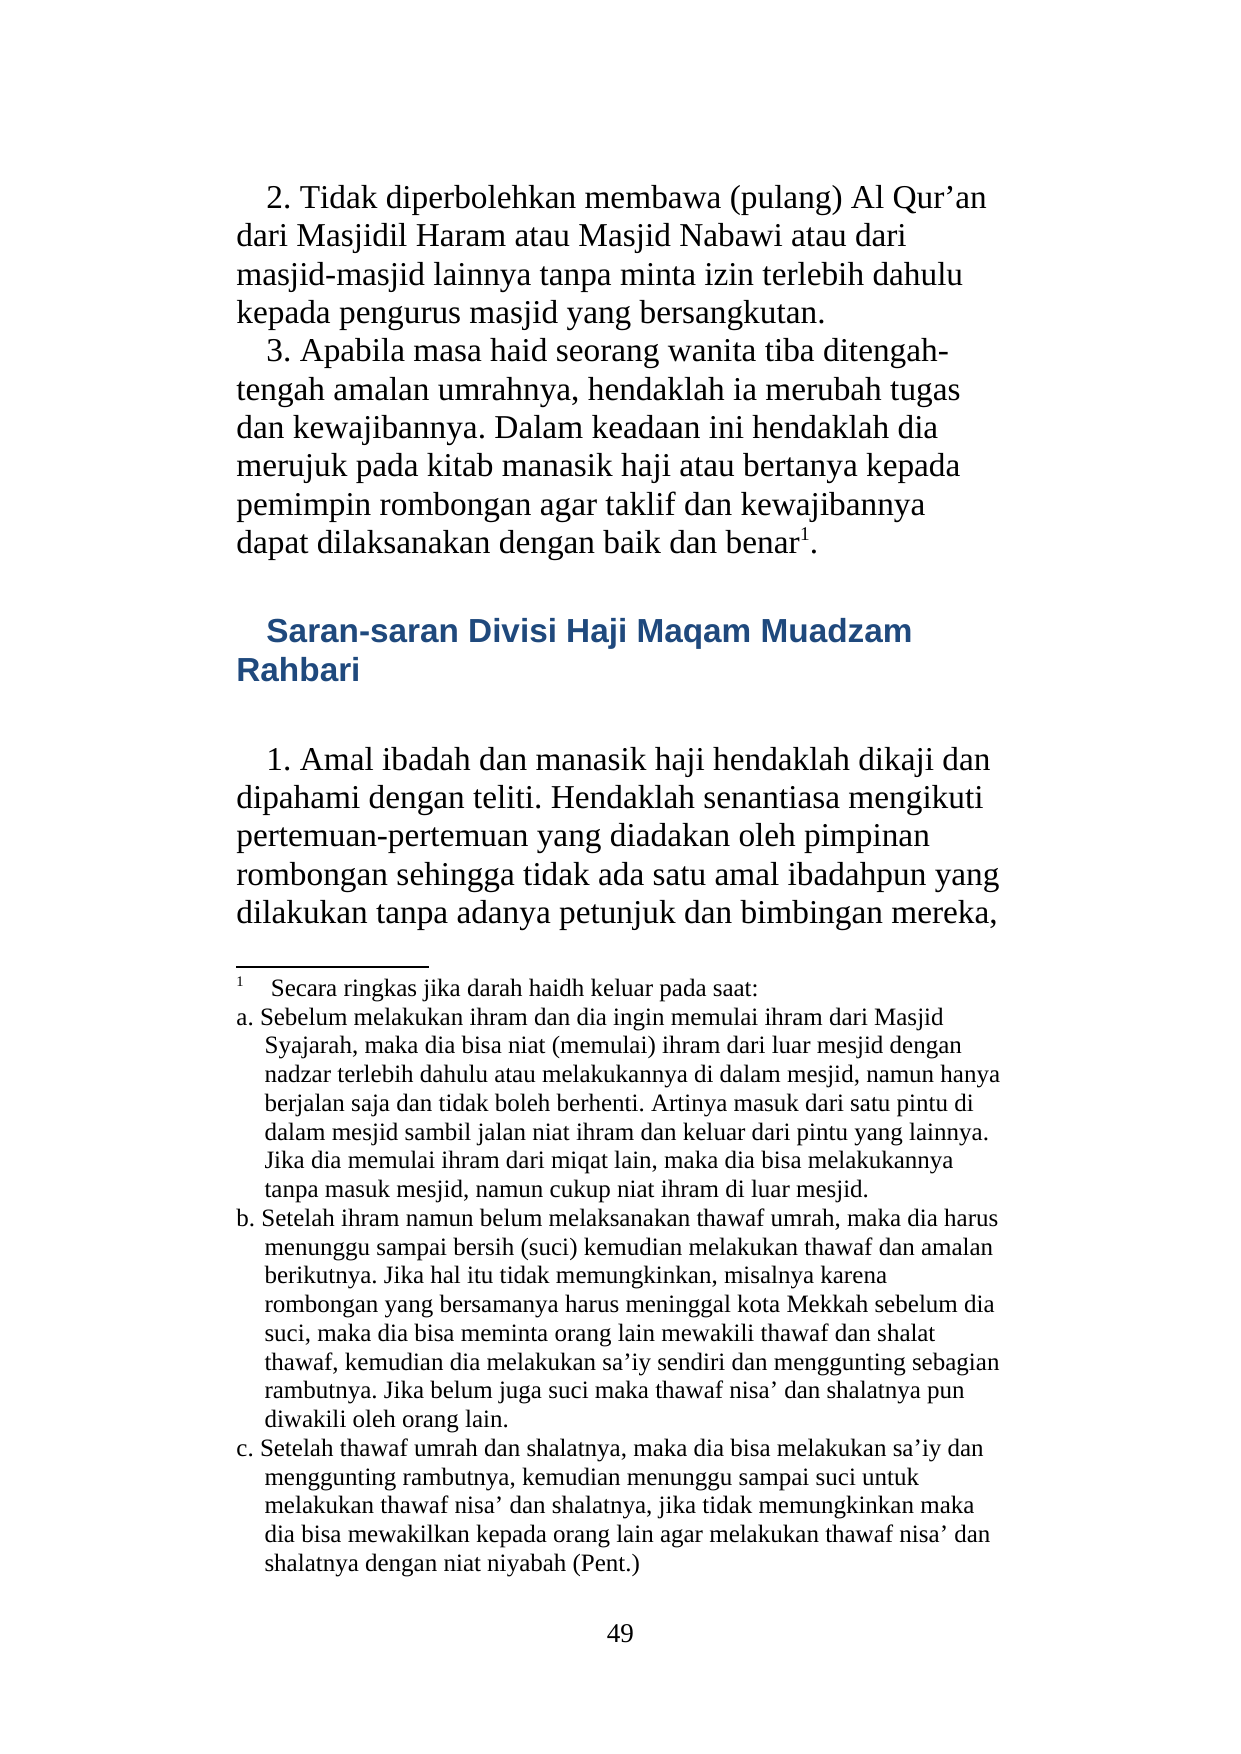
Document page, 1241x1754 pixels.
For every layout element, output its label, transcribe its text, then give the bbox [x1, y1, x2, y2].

subtitle Saran-saran Divisi Haji Maqam Muadzam Rahbari [236, 611, 1004, 688]
text 2. Tidak diperbolehkan membawa (pulang) Al Qur’an dari Masjidil Haram atau Masjid Nabawi atau dari masjid-masjid lainnya tanpa minta izin terlebih dahulu kepada pengurus masjid yang bersangkutan. [236, 177, 1004, 331]
text 3. Apabila masa haid seorang wanita tiba ditengah-tengah amalan umrahnya, hendaklah ia merubah tugas dan kewajibannya. Dalam keadaan ini hendaklah dia merujuk pada kitab manasik haji atau bertanya kepada pemimpin rombongan agar taklif dan kewajibannya dapat dilaksanakan dengan baik dan benar. [236, 331, 1004, 561]
text 1. Amal ibadah dan manasik haji hendaklah dikaji dan dipahami dengan teliti. Hendaklah senantiasa mengikuti pertemuan-pertemuan yang diadakan oleh pimpinan rombongan sehingga tidak ada satu amal ibadahpun yang dilakukan tanpa adanya petunjuk dan bimbingan mereka, karena apabila terdapat sedikit saja dari hal-hal ini yang diremehkan, bisa jadi amalan hajinya menjadi rusak dan batal dan bisa jadi hal ini tidak bisa diganti atau diperbaiki hingga akhir ibadah haji, dan bisa jadi dia selamanya akan tetap menjadi seorang muhrim yaitu tetap dalam keadaan ihram, sehingga hal ini akan menyulitkan dirinya ketika kembali ke negaranya. [236, 739, 1004, 931]
